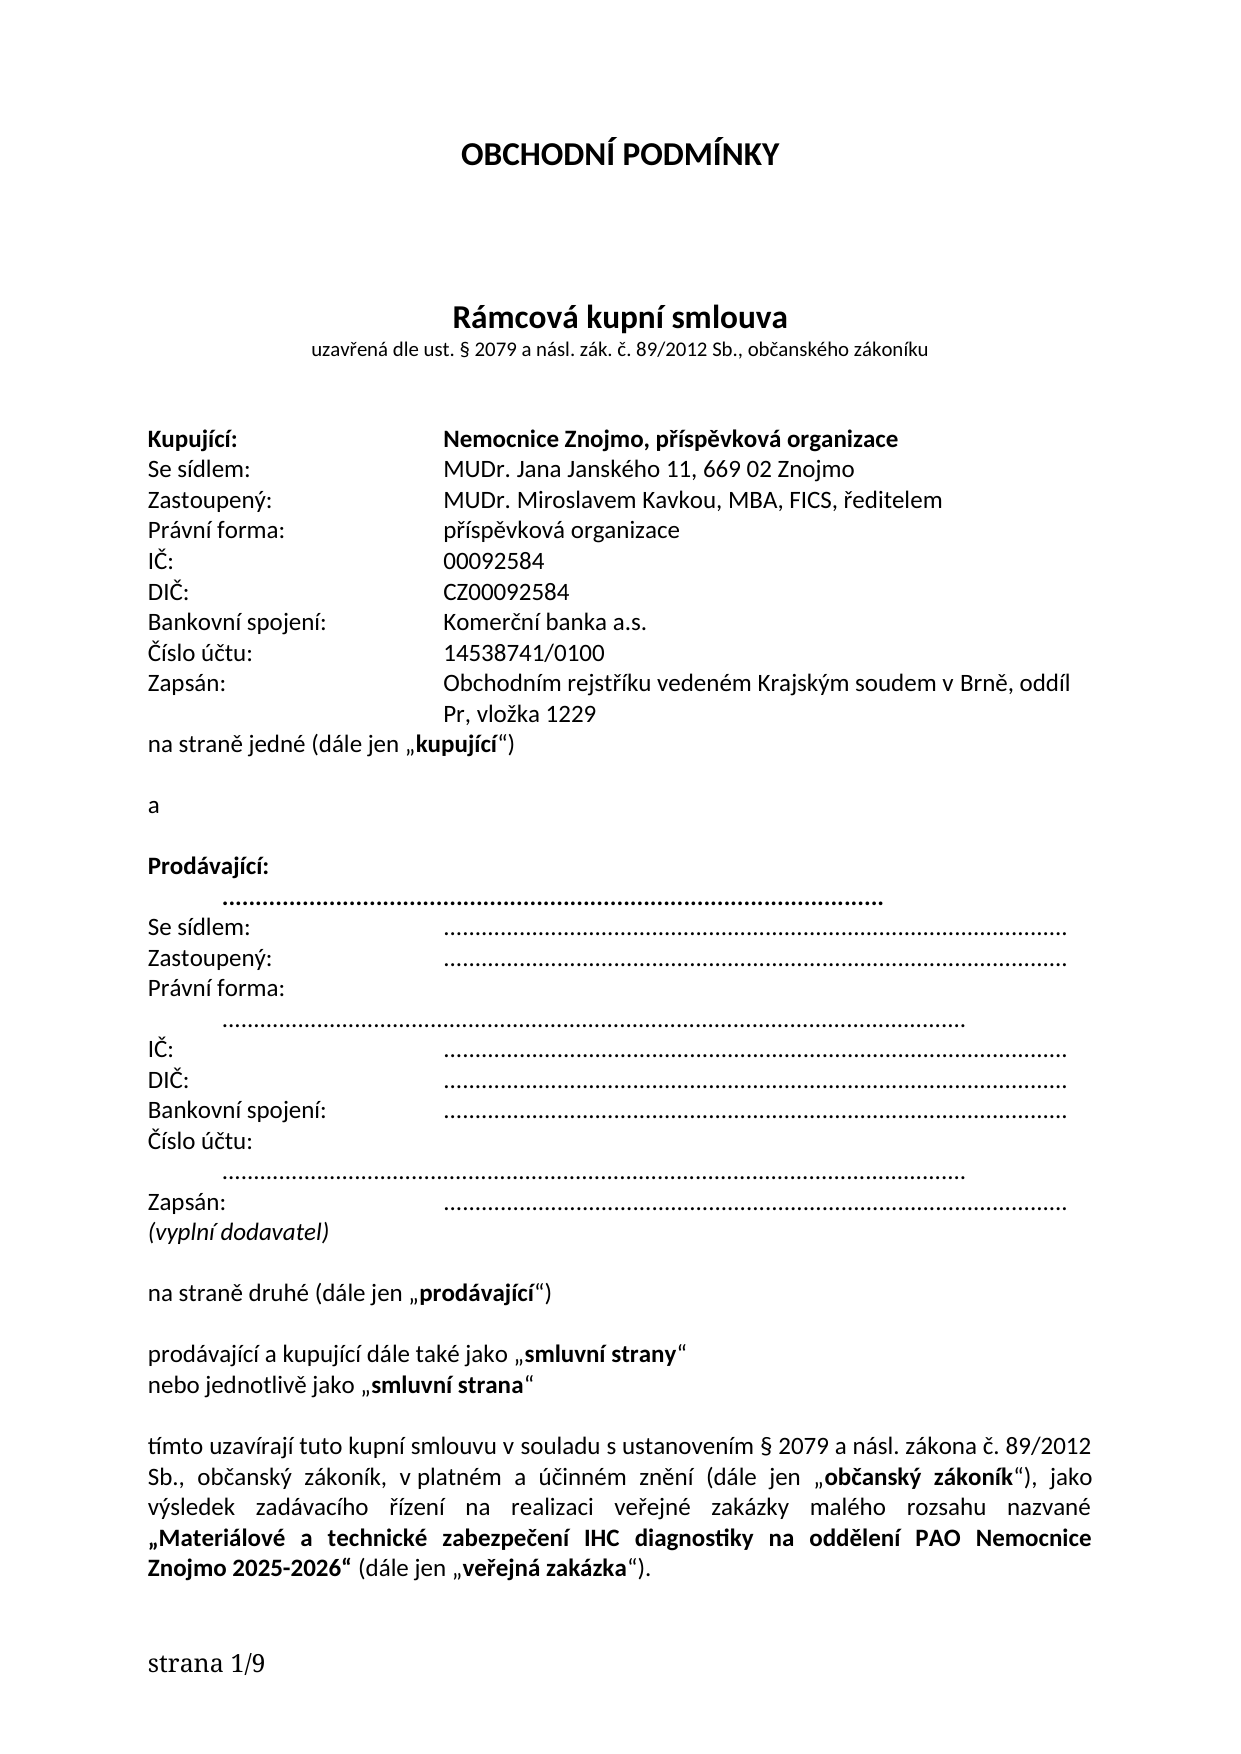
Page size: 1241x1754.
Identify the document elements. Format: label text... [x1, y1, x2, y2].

text uzavřená dle ust. § násl. zák. č. 89/2012 Sb., občanského zákoníku [148, 337, 1092, 362]
text Právní forma: ...................................................................................................................... [148, 972, 1092, 1033]
text Číslo účtu: 14538741/0100 [148, 637, 1092, 667]
text tímto uzavírají tuto kupní smlouvu v souladu s ustanovením § násl. zákona č. 89/2012 Sb., občanský zákoník, v platném a účinném znění (dále jen „občanský zákoník“), jako výsledek zadávacího řízení na realizaci veřejné zakázky malého rozsahu nazvané „Materiálové a technické zabezpečení IHC diagnostiky na oddělení PAO Nemocnice Znojmo 2025-2026“ (dále jen „veřejná zakázka“). [148, 1430, 1092, 1583]
text Bankovní spojení: ................................................................................................... [148, 1094, 1092, 1125]
text IČ: ................................................................................................... [148, 1033, 1092, 1064]
text Rámcová kupní smlouva [148, 296, 1092, 337]
text nebo jednotlivě jako „smluvní strana“ [148, 1369, 1092, 1400]
text na straně jedné (dále jen „kupující“) [148, 728, 1092, 759]
text DIČ: ................................................................................................... [148, 1064, 1092, 1094]
text IČ: 00092584 [148, 545, 1092, 576]
text Zastoupený: ................................................................................................... [148, 942, 1092, 972]
text Bankovní spojení: Komerční banka a.s. [148, 606, 1092, 637]
text Se sídlem: MUDr. Jana Janského 11, 669 02 Znojmo [148, 453, 1092, 484]
text Zapsán: ................................................................................................... [148, 1186, 1092, 1217]
text Kupující: Nemocnice Znojmo, příspěvková organizace [148, 423, 1092, 453]
text Zastoupený: MUDr. Miroslavem Kavkou, MBA, FICS, ředitelem [148, 484, 1092, 514]
text (vyplní dodavatel) [148, 1217, 1092, 1247]
text prodávající a kupující dále také jako „smluvní strany“ [148, 1339, 1092, 1369]
text a [148, 789, 1092, 820]
text na straně druhé (dále jen „prodávající“) [148, 1278, 1092, 1308]
text Právní forma: příspěvková organizace [148, 514, 1092, 545]
text Číslo účtu: ...................................................................................................................... [148, 1125, 1092, 1186]
text Zapsán: Obchodním rejstříku vedeném Krajským soudem v Brně, oddíl Pr, vložka 1229 [148, 667, 1092, 728]
text DIČ: CZ00092584 [148, 576, 1092, 606]
text OBCHODNÍ PODMÍNKY [148, 133, 1092, 174]
text Se sídlem: ................................................................................................... [148, 911, 1092, 942]
text Prodávající: ................................................................................................... [148, 850, 1092, 911]
